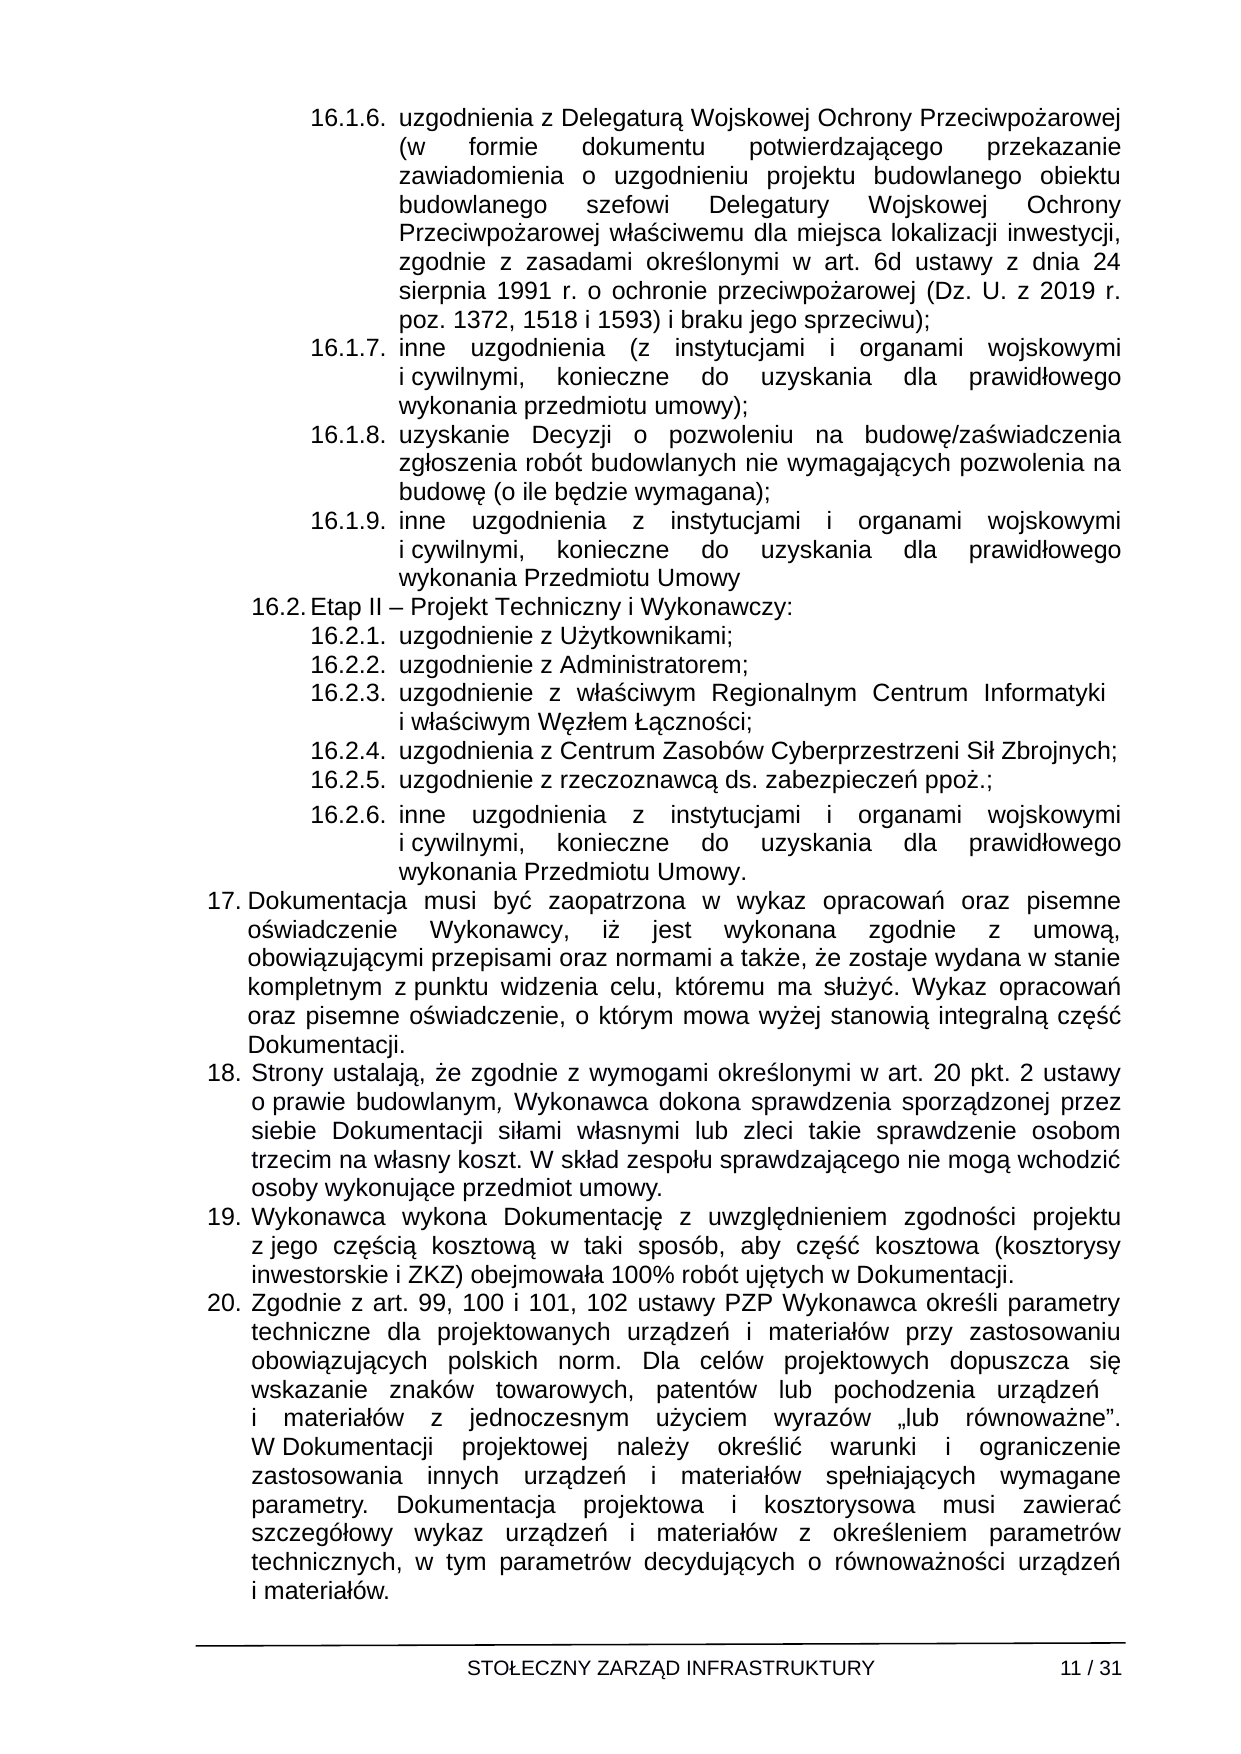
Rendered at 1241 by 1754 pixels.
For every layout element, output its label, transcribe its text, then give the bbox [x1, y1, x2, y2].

list Zgodnie z art. 99, 100 i 101, 102 ustawy PZP Wykonawca określi parametry techniczne dla projektowanych urządzeń i materiałów przy zastosowaniu obowiązujących polskich norm. Dla celów projektowych dopuszcza się wskazanie znaków towarowych, patentów lub pochodzenia urządzeń i materiałów z jednoczesnym użyciem wyrazów „lub równoważne”. W Dokumentacji projektowej należy określić warunki i ograniczenie zastosowania innych urządzeń i materiałów spełniających wymagane parametry. Dokumentacja projektowa i kosztorysowa musi zawierać szczegółowy wykaz urządzeń i materiałów z określeniem parametrów technicznych, w tym parametrów decydujących o równoważności urządzeń i materiałów. [207, 1288, 1122, 1604]
list uzgodnienie z rzeczoznawcą ds. zabezpieczeń ppoż.; [310, 764, 1122, 793]
list inne uzgodnienia (z instytucjami i organami wojskowymi i cywilnymi, konieczne do uzyskania dla prawidłowego wykonania przedmiotu umowy); [310, 333, 1122, 419]
list Strony ustalają, że zgodnie z wymogami określonymi w art. 20 pkt. 2 ustawy o prawie budowlanym, Wykonawca dokona sprawdzenia sporządzonej przez siebie Dokumentacji siłami własnymi lub zleci takie sprawdzenie osobom trzecim na własny koszt. W skład zespołu sprawdzającego nie mogą wchodzić osoby wykonujące przedmiot umowy. [207, 1058, 1122, 1202]
list uzyskanie Decyzji o pozwoleniu na budowę/zaświadczenia zgłoszenia robót budowlanych nie wymagających pozwolenia na budowę (o ile będzie wymagana); [310, 419, 1122, 506]
list uzgodnienia z Centrum Zasobów Cyberprzestrzeni Sił Zbrojnych; [310, 736, 1122, 764]
list uzgodnienie z właściwym Regionalnym Centrum Informatyki i właściwym Węzłem Łączności; [310, 678, 1122, 736]
list uzgodnienie z Użytkownikami; [310, 621, 1122, 649]
list inne uzgodnienia z instytucjami i organami wojskowymi i cywilnymi, konieczne do uzyskania dla prawidłowego wykonania Przedmiotu Umowy [310, 506, 1122, 592]
list uzgodnienie z Administratorem; [310, 649, 1122, 678]
list Wykonawca wykona Dokumentację z uwzględnieniem zgodności projektu z jego częścią kosztową w taki sposób, aby część kosztowa (kosztorysy inwestorskie i ZKZ) obejmowała 100% robót ujętych w Dokumentacji. [207, 1202, 1122, 1288]
list inne uzgodnienia z instytucjami i organami wojskowymi i cywilnymi, konieczne do uzyskania dla prawidłowego wykonania Przedmiotu Umowy. [310, 799, 1122, 886]
list Etap II – Projekt Techniczny i Wykonawczy: [251, 592, 1122, 621]
list Dokumentacja musi być zaopatrzona w wykaz opracowań oraz pisemne oświadczenie Wykonawcy, iż jest wykonana zgodnie z umową, obowiązującymi przepisami oraz normami a także, że zostaje wydana w stanie kompletnym z punktu widzenia celu, któremu ma służyć. Wykaz opracowań oraz pisemne oświadczenie, o którym mowa wyżej stanowią integralną część Dokumentacji. [207, 886, 1122, 1058]
list uzgodnienia z Delegaturą Wojskowej Ochrony Przeciwpożarowej (w formie dokumentu potwierdzającego przekazanie zawiadomienia o uzgodnieniu projektu budowlanego obiektu budowlanego szefowi Delegatury Wojskowej Ochrony Przeciwpożarowej właściwemu dla miejsca lokalizacji inwestycji, zgodnie z zasadami określonymi w art. 6d ustawy z dnia 24 sierpnia 1991 r. o ochronie przeciwpożarowej (Dz. U. z 2019 r. poz. 1372, 1518 i 1593) i braku jego sprzeciwu); [310, 103, 1122, 333]
